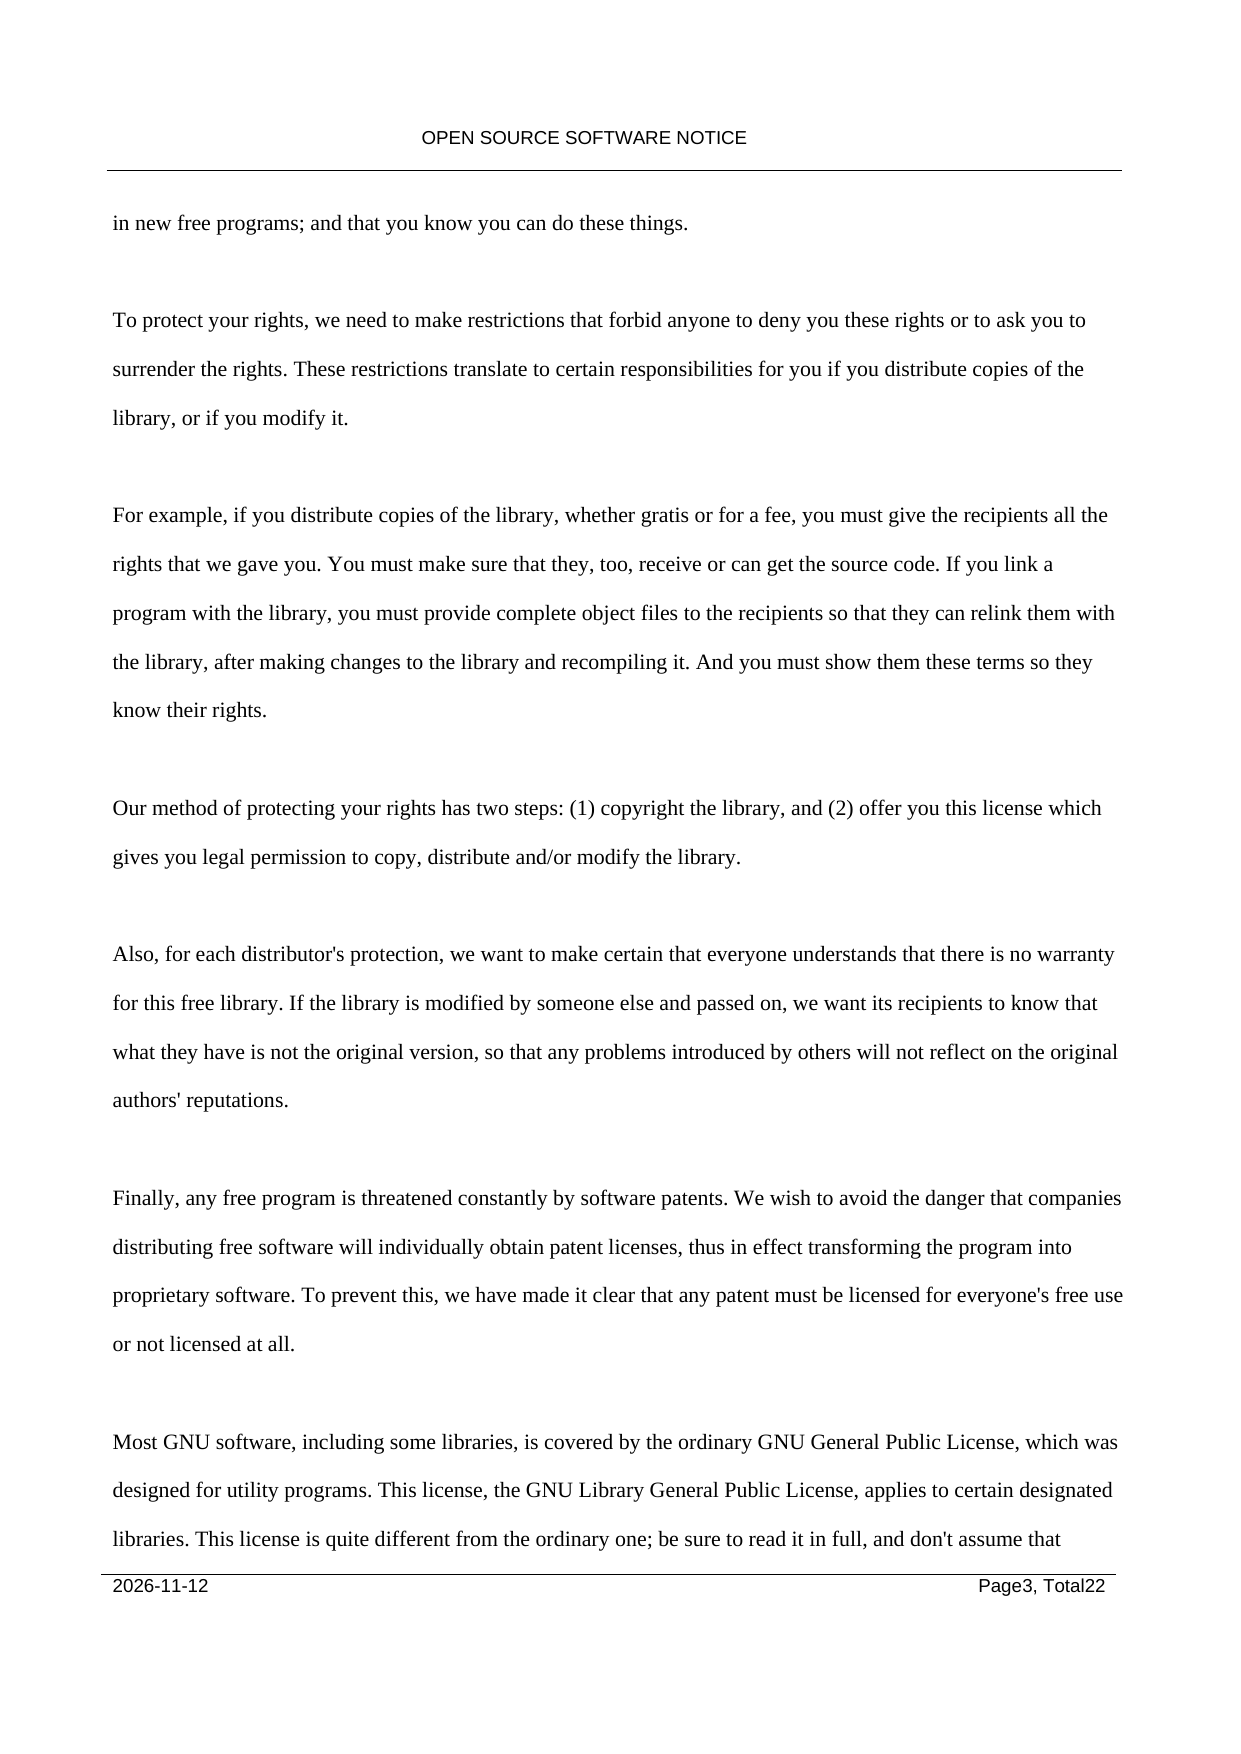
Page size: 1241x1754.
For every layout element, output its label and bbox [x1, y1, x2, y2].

text [112, 206, 1128, 1555]
